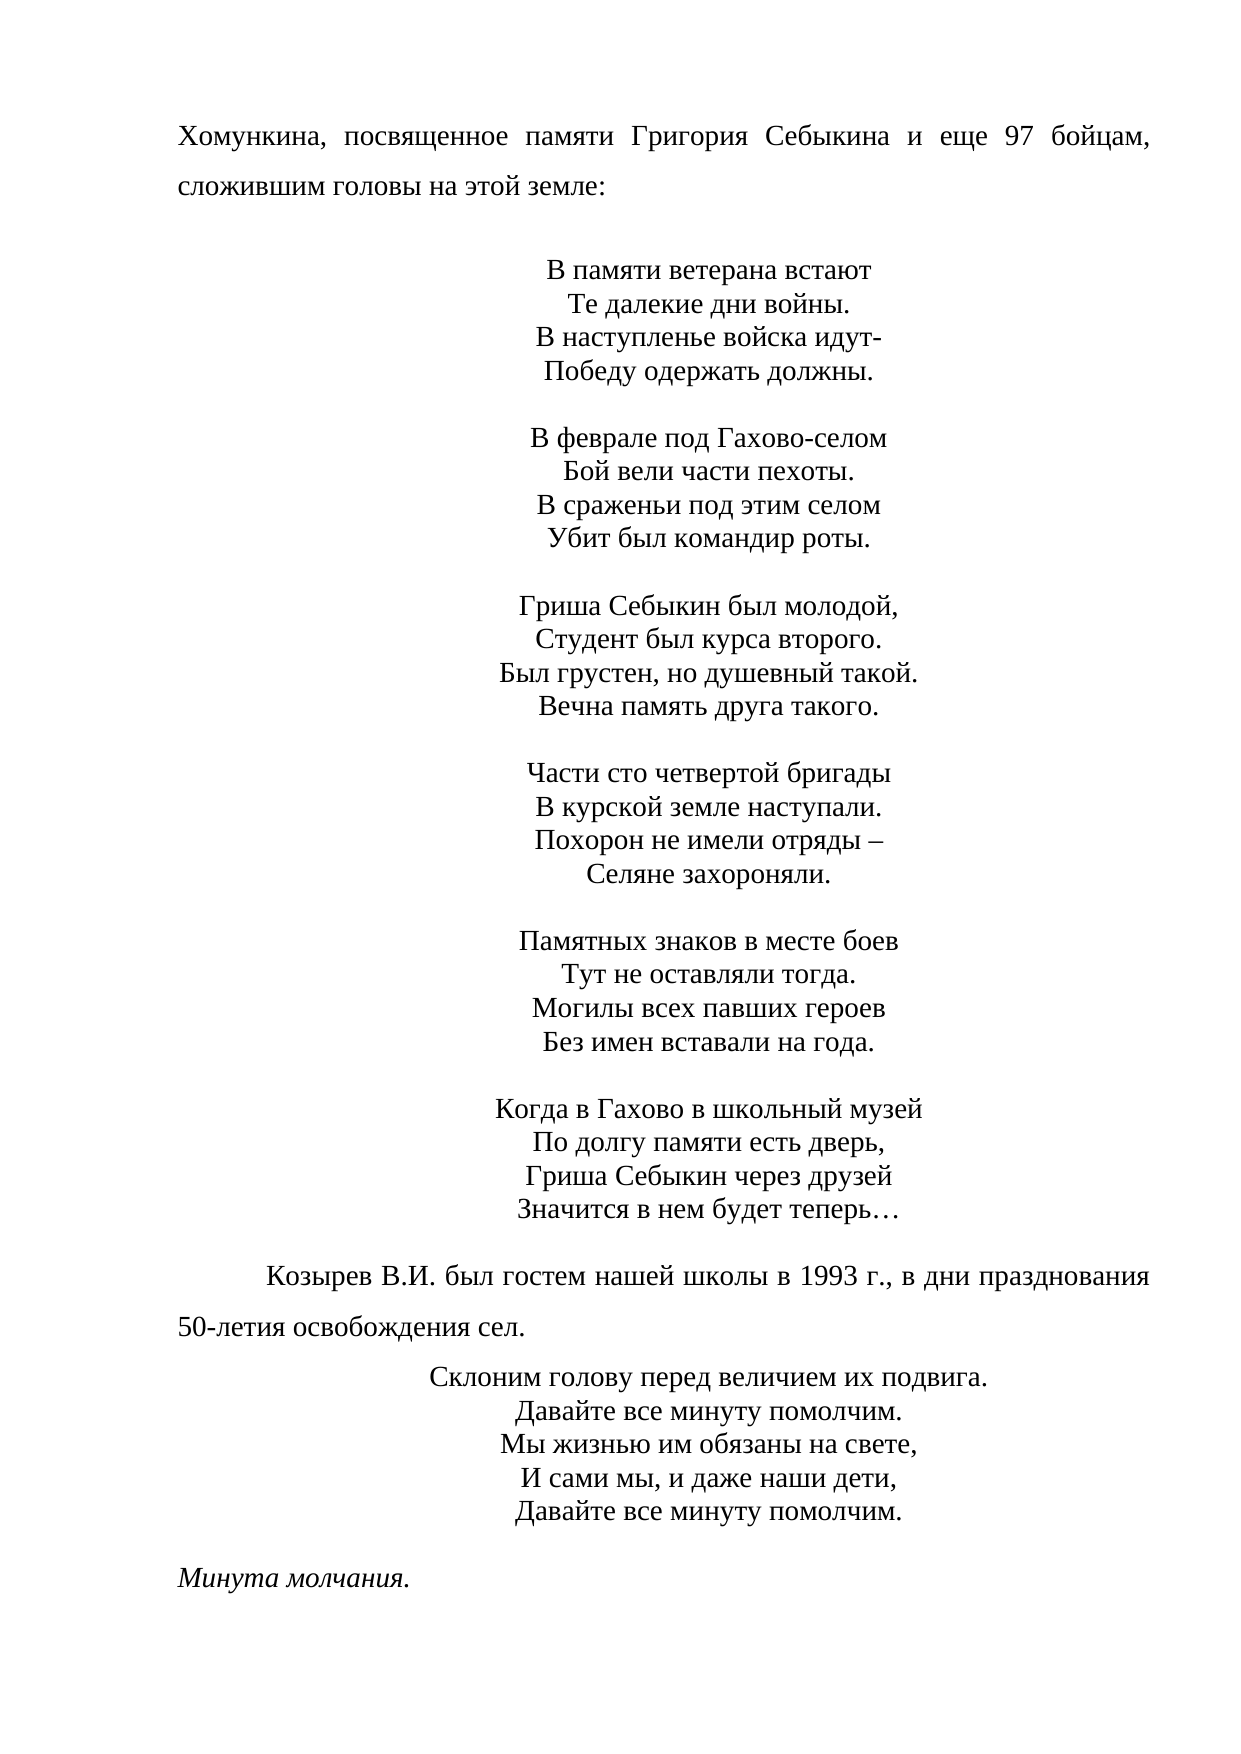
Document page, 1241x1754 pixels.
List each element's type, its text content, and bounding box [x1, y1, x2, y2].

text В курской земле наступали. [177, 789, 1152, 822]
text В наступленье войска идут- [177, 319, 1152, 353]
text Те далекие дни войны. [177, 286, 1152, 319]
text Селяне захороняли. [177, 856, 1152, 889]
text Минута молчания. [177, 1560, 1152, 1594]
text Студент был курса второго. [177, 621, 1152, 655]
text В феврале под Гахово-селом [177, 420, 1152, 453]
text И сами мы, и даже наши дети, [177, 1460, 1152, 1493]
text Был грустен, но душевный такой. [177, 655, 1152, 688]
text Значится в нем будет теперь… [177, 1191, 1152, 1225]
text Склоним голову перед величием их подвига. [177, 1359, 1152, 1393]
text Победу одержать должны. [177, 353, 1152, 386]
text Памятных знаков в месте боев [177, 923, 1152, 957]
text Когда в Гахово в школьный музей [177, 1091, 1152, 1124]
text Тут не оставляли тогда. [177, 957, 1152, 990]
text В сраженьи под этим селом [177, 487, 1152, 521]
text Похорон не имели отряды – [177, 822, 1152, 856]
text По долгу памяти есть дверь, [177, 1124, 1152, 1158]
text Гриша Себыкин через друзей [177, 1158, 1152, 1191]
text Мы жизнью им обязаны на свете, [177, 1426, 1152, 1460]
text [177, 118, 1152, 202]
text В памяти ветерана встают [177, 252, 1152, 286]
text Козырев В.И. был гостем нашей школы в 1993 г., в дни празднования 50-летия освобождения сел. [177, 1258, 1152, 1342]
text Бой вели части пехоты. [177, 453, 1152, 487]
text Гриша Себыкин был молодой, [177, 588, 1152, 621]
text Части сто четвертой бригады [177, 755, 1152, 789]
text Вечна память друга такого. [177, 688, 1152, 722]
text Без имен вставали на года. [177, 1024, 1152, 1057]
text Убит был командир роты. [177, 521, 1152, 554]
text Давайте все минуту помолчим. [177, 1493, 1152, 1527]
text Давайте все минуту помолчим. [177, 1393, 1152, 1426]
text Могилы всех павших героев [177, 990, 1152, 1024]
